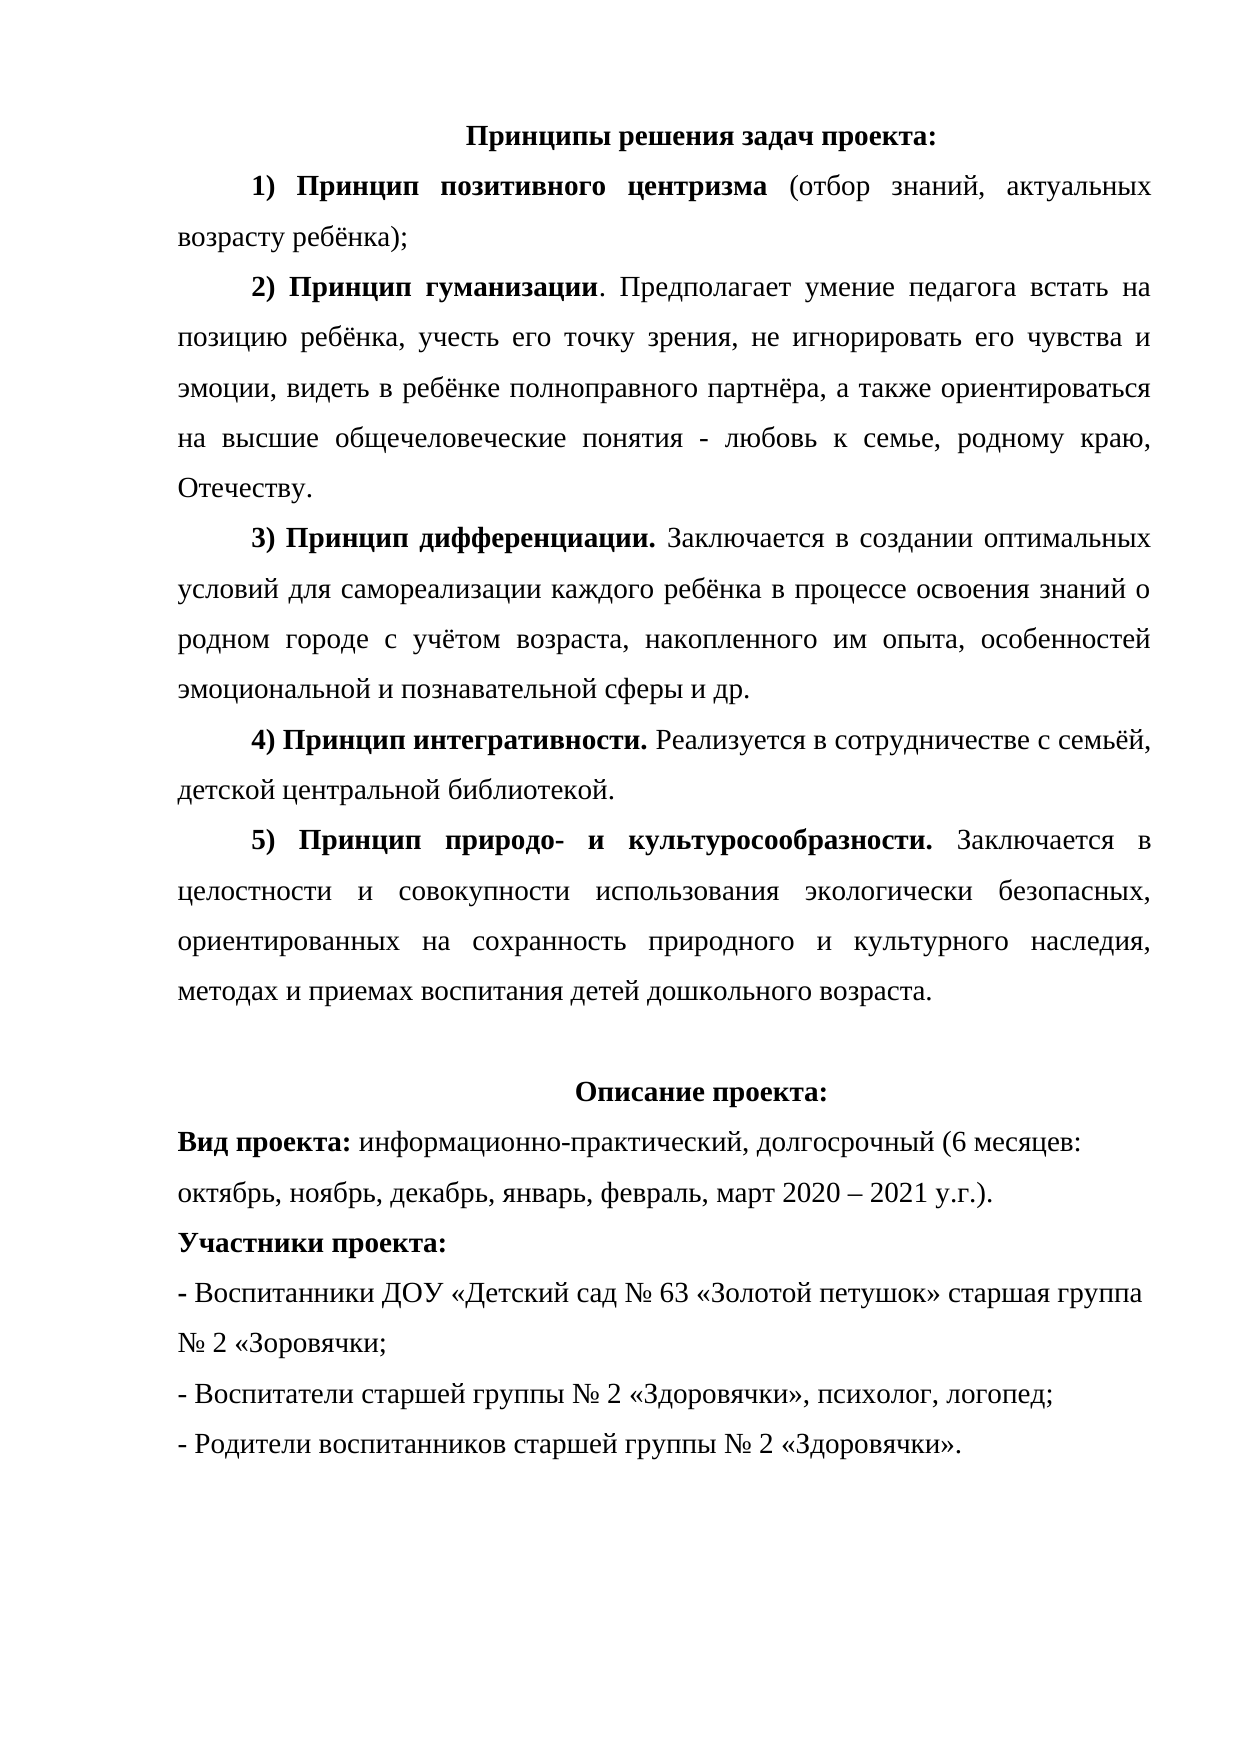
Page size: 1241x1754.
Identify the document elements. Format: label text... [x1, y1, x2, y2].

text 2) Принцип гуманизации. Предполагает умение педагога встать на позицию ребёнка, учесть его точку зрения, не игнорировать его чувства и эмоции, видеть в ребёнке полноправного партнёра, а также ориентироваться на высшие общечеловеческие понятия - любовь к семье, родному краю, Отечеству. [177, 269, 1152, 504]
text Вид проекта: информационно-практический, долгосрочный (6 месяцев: октябрь, ноябрь, декабрь, январь, февраль, март 2020 – 2021 у.г.). [177, 1124, 1152, 1208]
text - Родители воспитанников старшей группы № 2 «Здоровячки». [177, 1426, 1152, 1460]
text 3) Принцип дифференциации. Заключается в создании оптимальных условий для самореализации каждого ребёнка в процессе освоения знаний о родном городе с учётом возраста, накопленного им опыта, особенностей эмоциональной и познавательной сферы и др. [177, 521, 1152, 705]
text 4) Принцип интегративности. Реализуется в сотрудничестве с семьёй, детской центральной библиотекой. [177, 722, 1152, 806]
text Участники проекта: [177, 1225, 1152, 1258]
text 1) Принцип позитивного центризма (отбор знаний, актуальных возрасту ребёнка); [177, 168, 1152, 252]
text 5) Принцип природо- и культуросообразности. Заключается в целостности и совокупности использования экологически безопасных, ориентированных на сохранность природного и культурного наследия, методах и приемах воспитания детей дошкольного возраста. [177, 822, 1152, 1007]
text - Воспитанники ДОУ «Детский сад № 63 «Золотой петушок» старшая группа № 2 «Зоровячки; [177, 1275, 1152, 1359]
text - Воспитатели старшей группы № 2 «Здоровячки», психолог, логопед; [177, 1376, 1152, 1409]
text Описание проекта: [177, 1074, 1152, 1108]
text Принципы решения задач проекта: [177, 118, 1152, 152]
